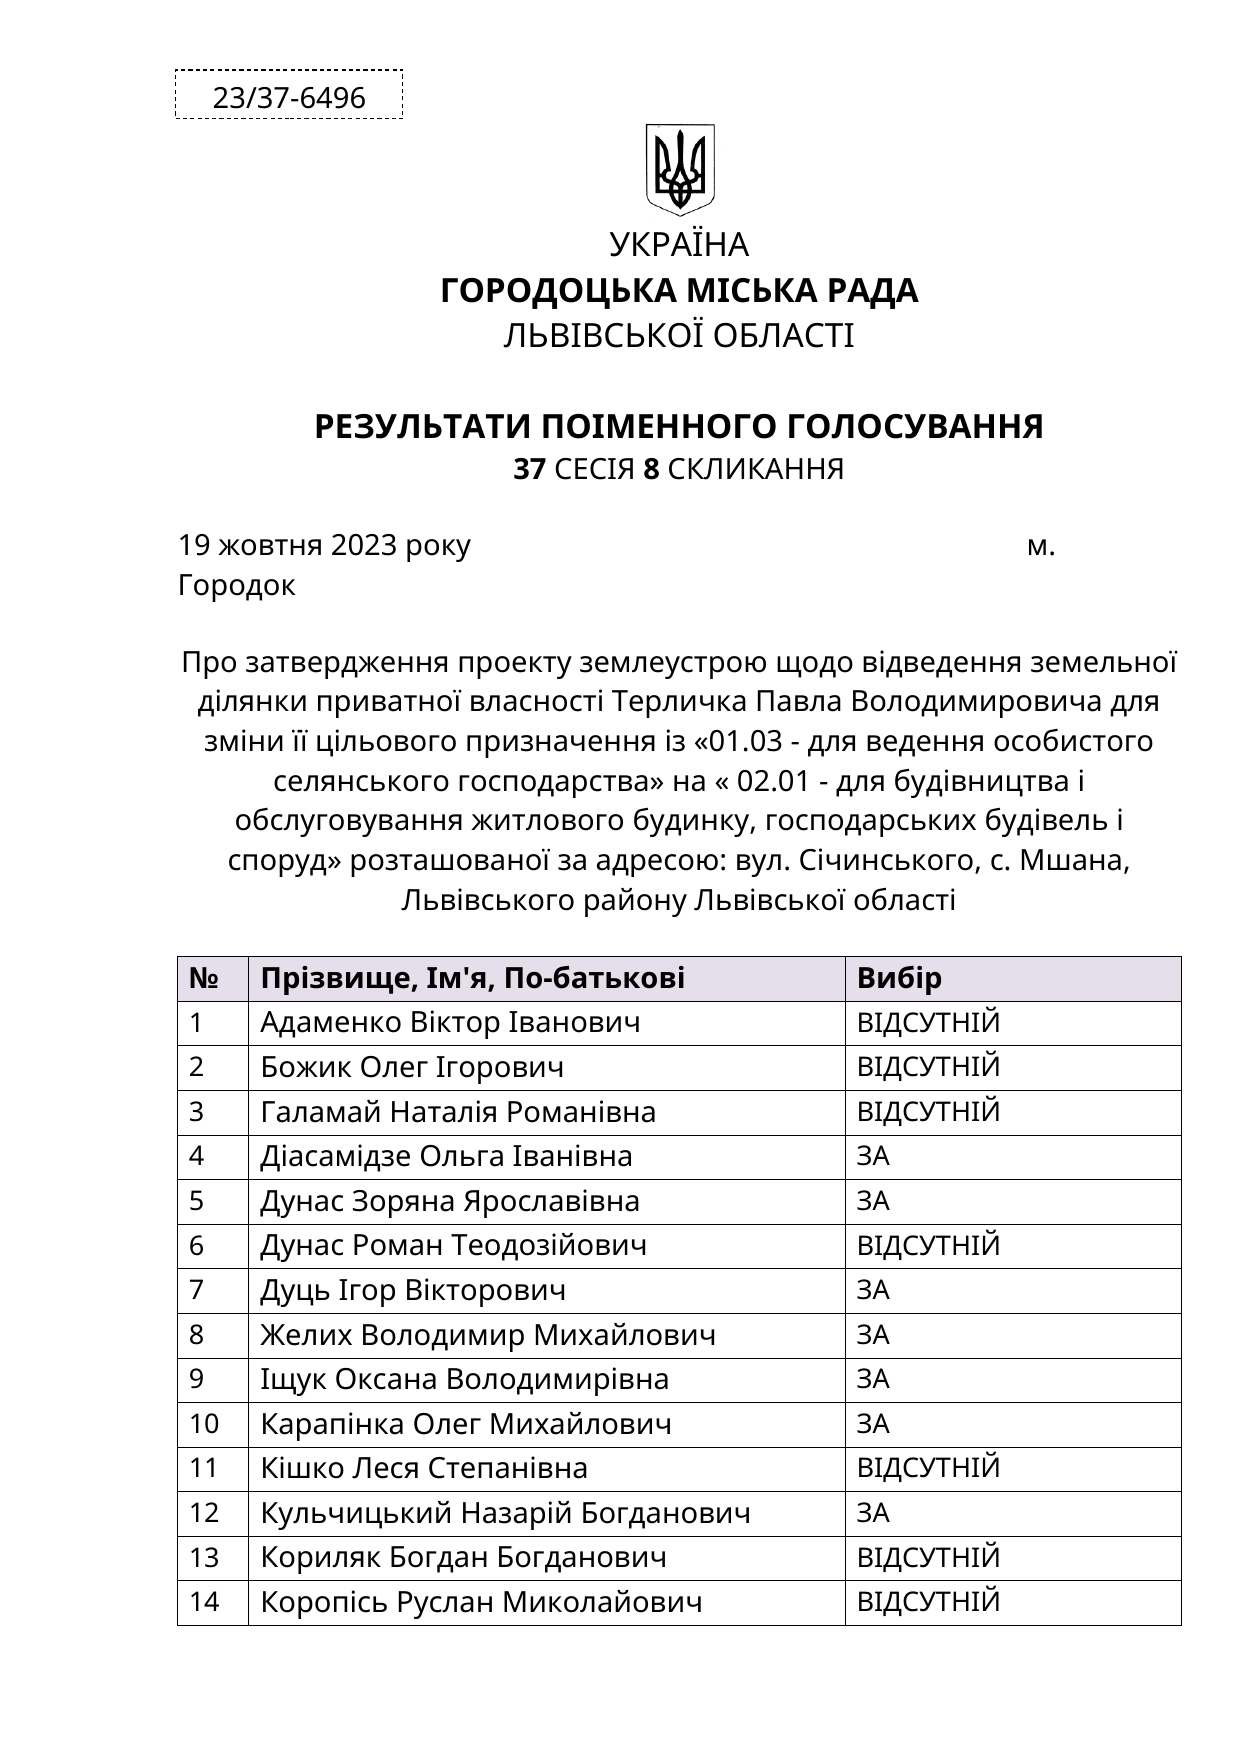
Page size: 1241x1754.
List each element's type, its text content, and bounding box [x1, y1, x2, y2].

picture [633, 118, 726, 221]
table_cell ВІДСУТНІЙ [846, 1091, 1181, 1134]
text РЕЗУЛЬТАТИ ПОІМЕННОГО ГОЛОСУВАННЯ [177, 403, 1181, 448]
table_cell 1 [178, 1002, 248, 1045]
text 19 жовтня 2023 року м. Городок [177, 525, 1181, 604]
table_cell ЗА [846, 1359, 1181, 1402]
text ГОРОДОЦЬКА МІСЬКА РАДА [177, 266, 1181, 312]
table_cell Дунас Роман Теодозійович [249, 1225, 845, 1268]
table_cell 11 [178, 1448, 248, 1491]
table_cell Карапінка Олег Михайлович [249, 1403, 845, 1447]
table_cell Коропісь Руслан Миколайович [249, 1581, 845, 1625]
table_header Вибір [846, 957, 1181, 1001]
table_cell 2 [178, 1046, 248, 1090]
table_cell 14 [178, 1581, 248, 1625]
text 37 СЕСІЯ 8 СКЛИКАННЯ [177, 448, 1181, 488]
text Про затвердження проекту землеустрою щодо відведення земельної ділянки приватної власності Терличка Павла Володимировича для зміни її цільового призначення із «01.03 - для ведення особистого селянського господарства» на « 02.01 - для будівництва і обслуговування житлового будинку, господарських будівель і споруд» розташованої за адресою: вул. Січинського, с. Мшана, Львівського району Львівської області [177, 641, 1181, 919]
table_cell 8 [178, 1314, 248, 1357]
table_cell ЗА [846, 1136, 1181, 1179]
table_cell ВІДСУТНІЙ [846, 1002, 1181, 1045]
table_cell 6 [178, 1225, 248, 1268]
table_cell ЗА [846, 1269, 1181, 1313]
table_cell ВІДСУТНІЙ [846, 1581, 1181, 1625]
table_cell Діасамідзе Ольга Іванівна [249, 1136, 845, 1179]
table_header Прізвище, Ім'я, По-батькові [249, 957, 845, 1001]
table_header № [178, 957, 248, 1001]
table_cell 10 [178, 1403, 248, 1447]
table_cell 9 [178, 1359, 248, 1402]
table_cell Дунас Зоряна Ярославівна [249, 1180, 845, 1224]
table_cell ЗА [846, 1314, 1181, 1357]
table_cell ВІДСУТНІЙ [846, 1046, 1181, 1090]
table_cell Божик Олег Ігорович [249, 1046, 845, 1090]
table_cell Іщук Оксана Володимирівна [249, 1359, 845, 1402]
text ЛЬВІВСЬКОЇ ОБЛАСТІ [177, 312, 1181, 357]
table_cell ВІДСУТНІЙ [846, 1448, 1181, 1491]
text УКРАЇНА [177, 221, 1181, 266]
table_cell ВІДСУТНІЙ [846, 1225, 1181, 1268]
table_cell ЗА [846, 1403, 1181, 1447]
table_cell ЗА [846, 1492, 1181, 1536]
table_cell Адаменко Віктор Іванович [249, 1002, 845, 1045]
table_cell 5 [178, 1180, 248, 1224]
table_cell ВІДСУТНІЙ [846, 1537, 1181, 1580]
table_cell 3 [178, 1091, 248, 1134]
table_cell Галамай Наталія Романівна [249, 1091, 845, 1134]
table_cell Кішко Леся Степанівна [249, 1448, 845, 1491]
table_cell Кориляк Богдан Богданович [249, 1537, 845, 1580]
table_cell ЗА [846, 1180, 1181, 1224]
table_cell 7 [178, 1269, 248, 1313]
table_cell Дуць Ігор Вікторович [249, 1269, 845, 1313]
table_cell 13 [178, 1537, 248, 1580]
table_cell 4 [178, 1136, 248, 1179]
table_cell Кульчицький Назарій Богданович [249, 1492, 845, 1536]
table_cell Желих Володимир Михайлович [249, 1314, 845, 1357]
table_cell 12 [178, 1492, 248, 1536]
